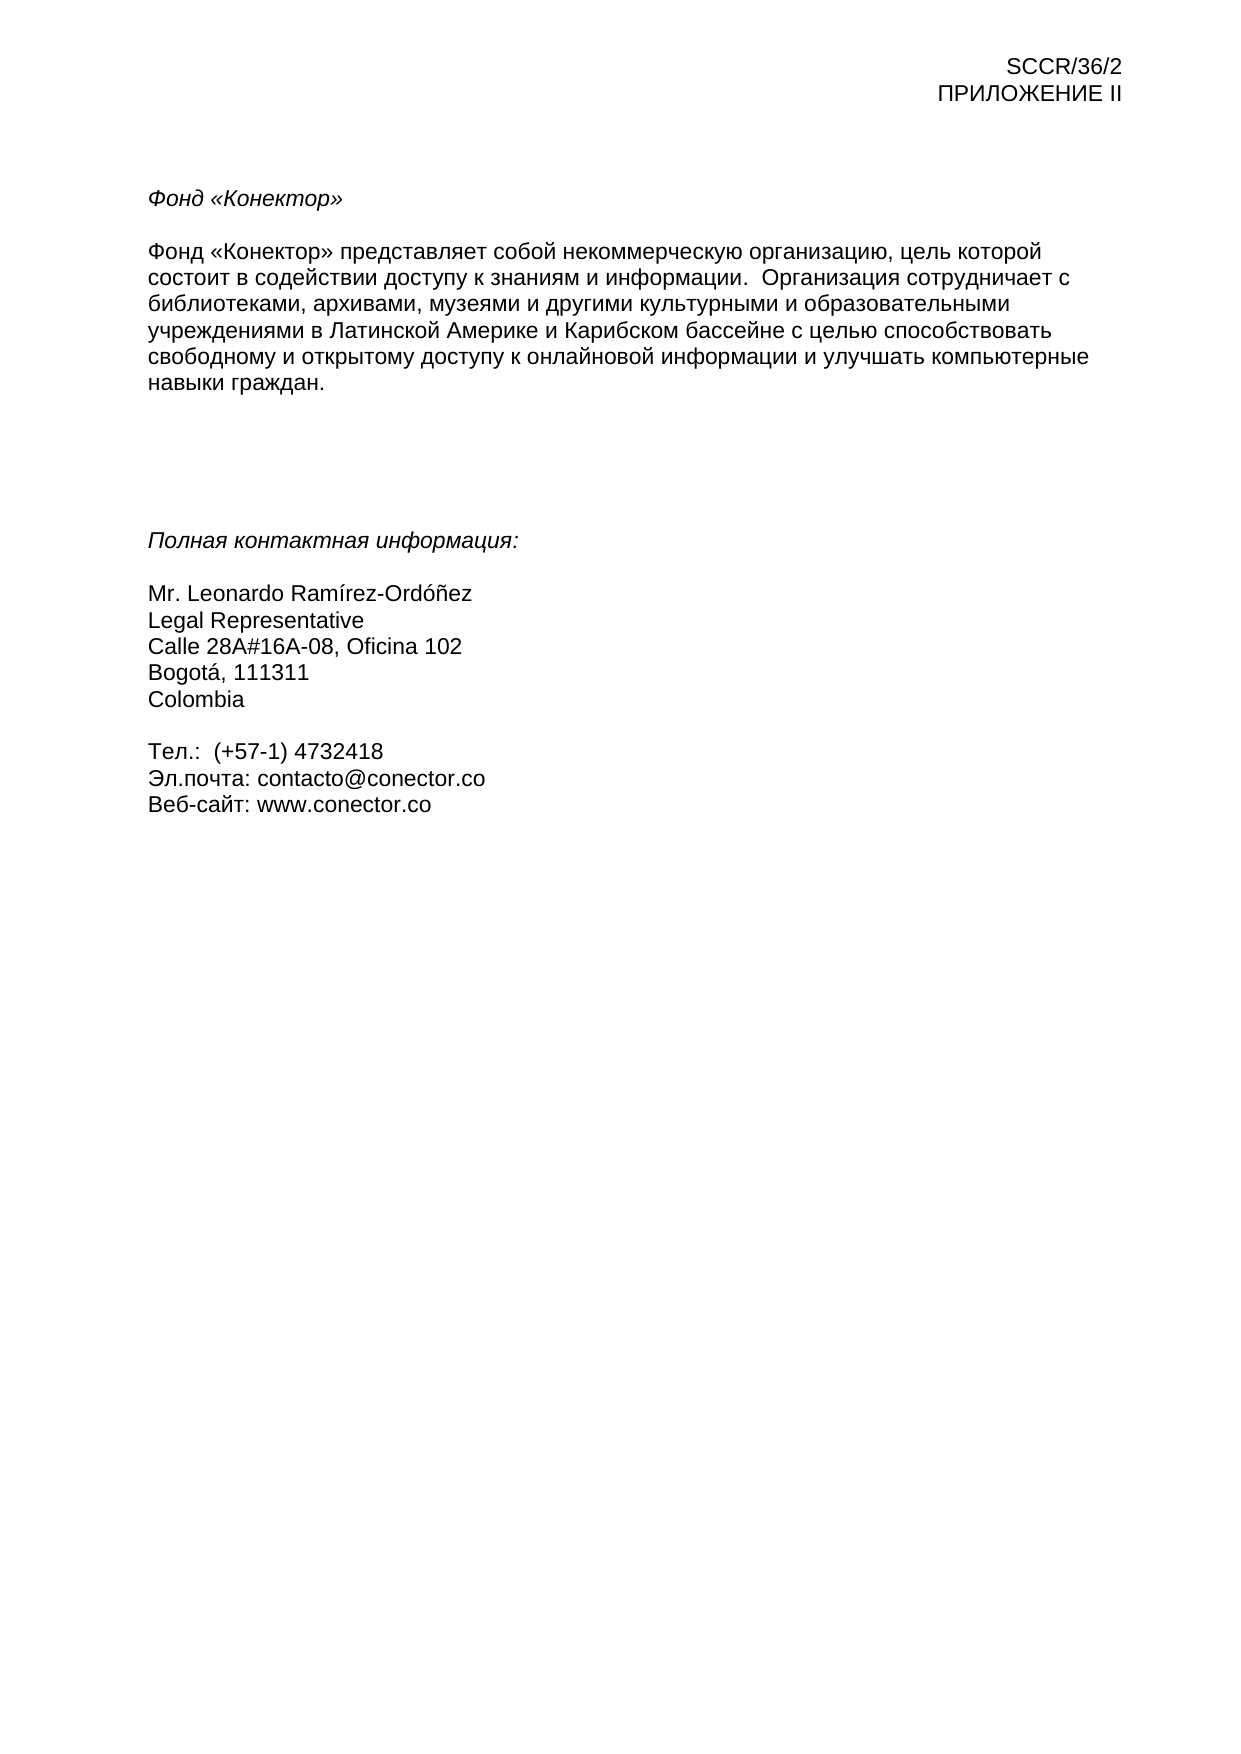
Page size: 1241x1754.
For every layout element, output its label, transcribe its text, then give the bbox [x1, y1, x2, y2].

text Веб-сайт: www.conector.co [148, 791, 1122, 817]
text Эл.почта: contacto@conector.co [148, 765, 1122, 791]
text Mr. Leonardo Ramírez-Ordóñez [148, 580, 1122, 607]
text Colombia [148, 686, 1122, 712]
text Фонд «Конектор» представляет собой некоммерческую организацию, цель которой состоит в содействии доступу к знаниям и информации. Организация сотрудничает с библиотеками, архивами, музеями и другими культурными и образовательными учреждениями в Латинской Америке и Карибском бассейне с целью способствовать свободному и открытому доступу к онлайновой информации и улучшать компьютерные навыки граждан. [148, 238, 1122, 396]
text Legal Representative [148, 607, 1122, 633]
text Полная контактная информация: [148, 527, 1122, 554]
text Тел.: (+57-1) 4732418 [148, 738, 1122, 765]
text Bogotá, 111311 [148, 659, 1122, 686]
text Calle 28A#16A-08, Oficina 102 [148, 633, 1122, 659]
text Фонд «Конектор» [148, 185, 1122, 211]
